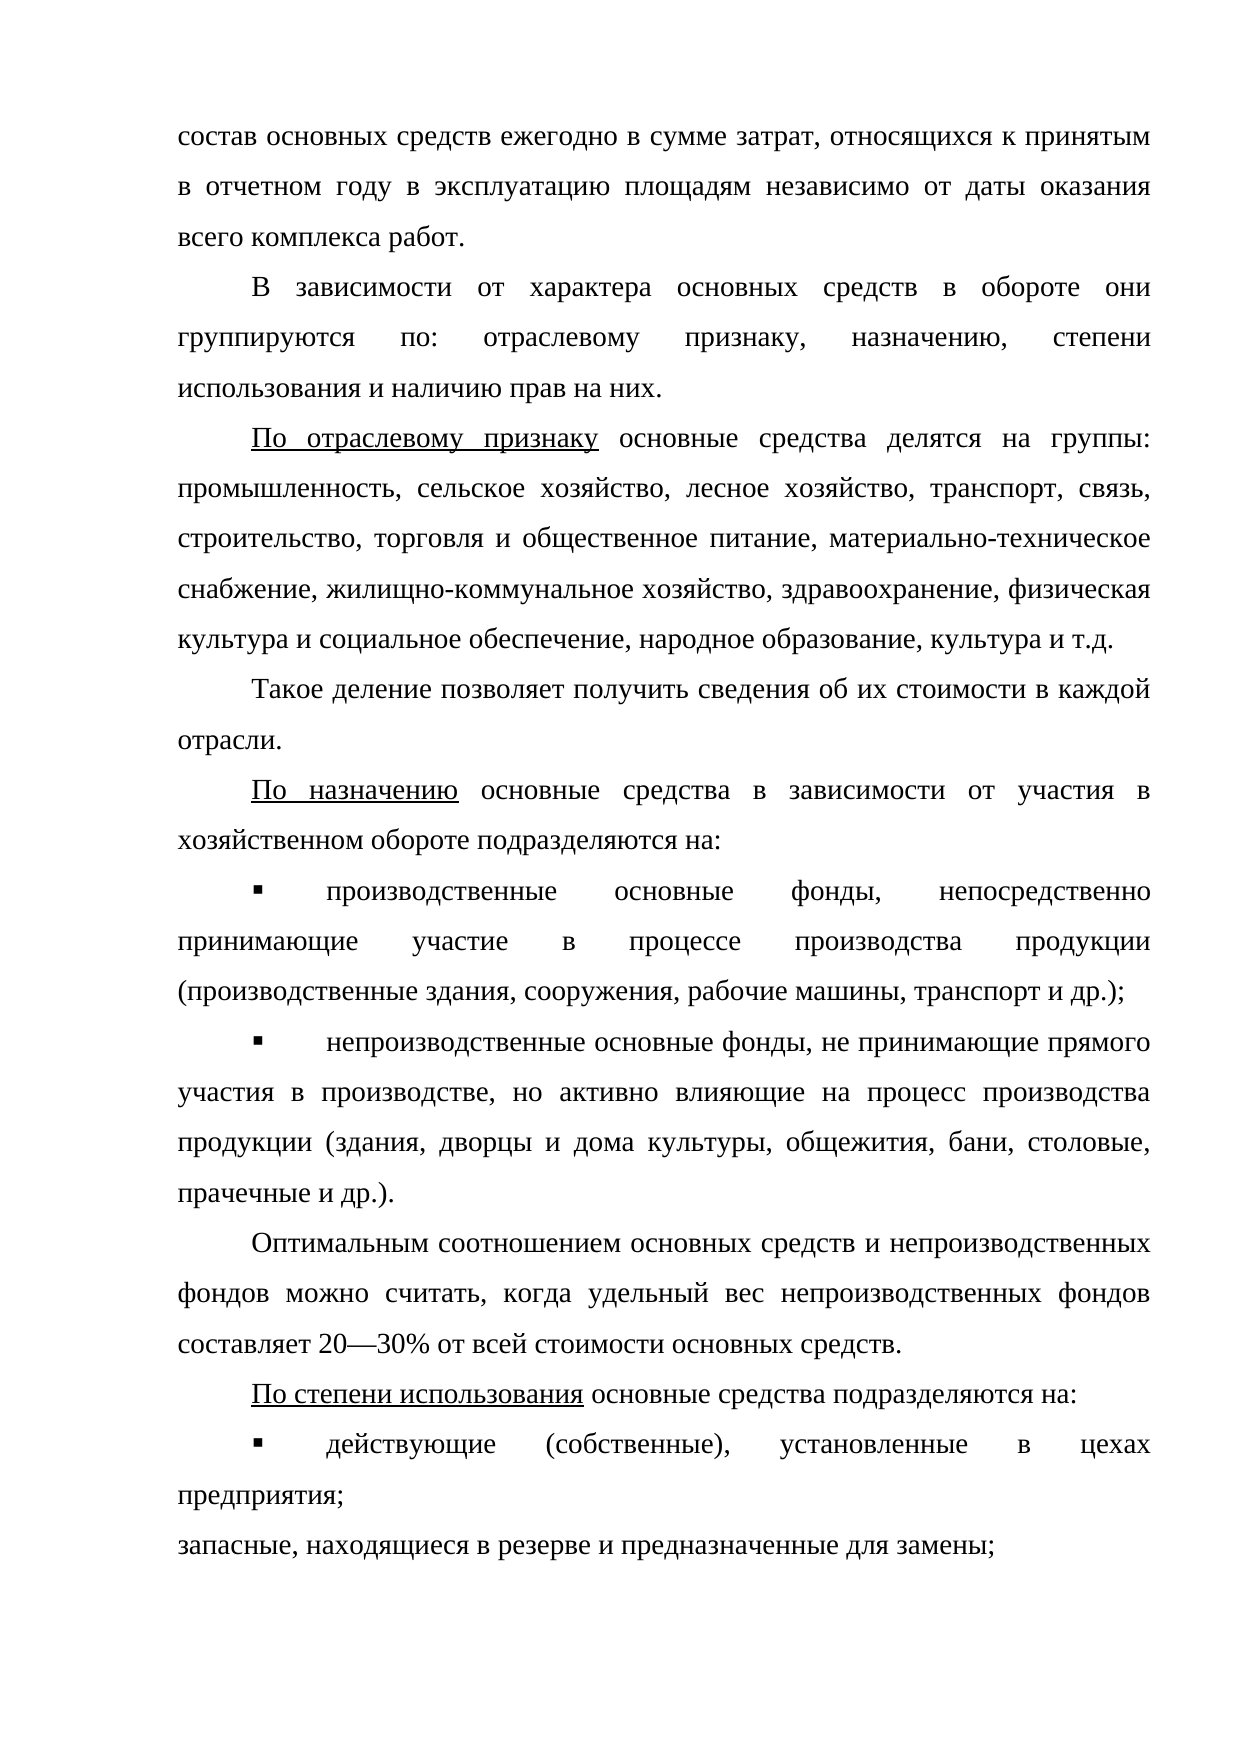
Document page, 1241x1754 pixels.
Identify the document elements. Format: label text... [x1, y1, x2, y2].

text Оптимальным соотношением основных средств и непроизводственных фондов можно считать, когда удельный вес непроизводственных фондов составляет 20—30% от всей стоимости основных средств. [177, 1225, 1152, 1359]
list непроизводственные основные фонды, не принимающие прямого участия в производстве, но активно влияющие на процесс производства продукции (здания, дворцы и дома культуры, общежития, бани, столовые, прачечные и др.). [177, 1024, 1152, 1208]
text Такое деление позволяет получить сведения об их стоимости в каждой отрасли. [177, 672, 1152, 755]
list производственные основные фонды, непосредственно принимающие участие в процессе производства продукции (производственные здания, сооружения, рабочие машины, транспорт и др.); [177, 873, 1152, 1007]
text По отраслевому признаку основные средства делятся на группы: промышленность, сельское хозяйство, лесное хозяйство, транспорт, связь, строительство, торговля и общественное питание, материально-техническое снабжение, жилищно-коммунальное хозяйство, здравоохранение, физическая культура и социальное обеспечение, народное образование, культура и т.д. [177, 420, 1152, 655]
text По назначению основные средства в зависимости от участия в хозяйственном обороте подразделяются на: [177, 772, 1152, 856]
text В зависимости от характера основных средств в обороте они группируются по: отраслевому признаку, назначению, степени использования и наличию прав на них. [177, 269, 1152, 403]
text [177, 118, 1152, 252]
text По степени использования основные средства подразделяются на: [177, 1376, 1152, 1410]
list действующие (собственные), установленные в цехах предприятия; запасные, находящиеся в резерве и предназначенные для замены; [177, 1426, 1152, 1561]
